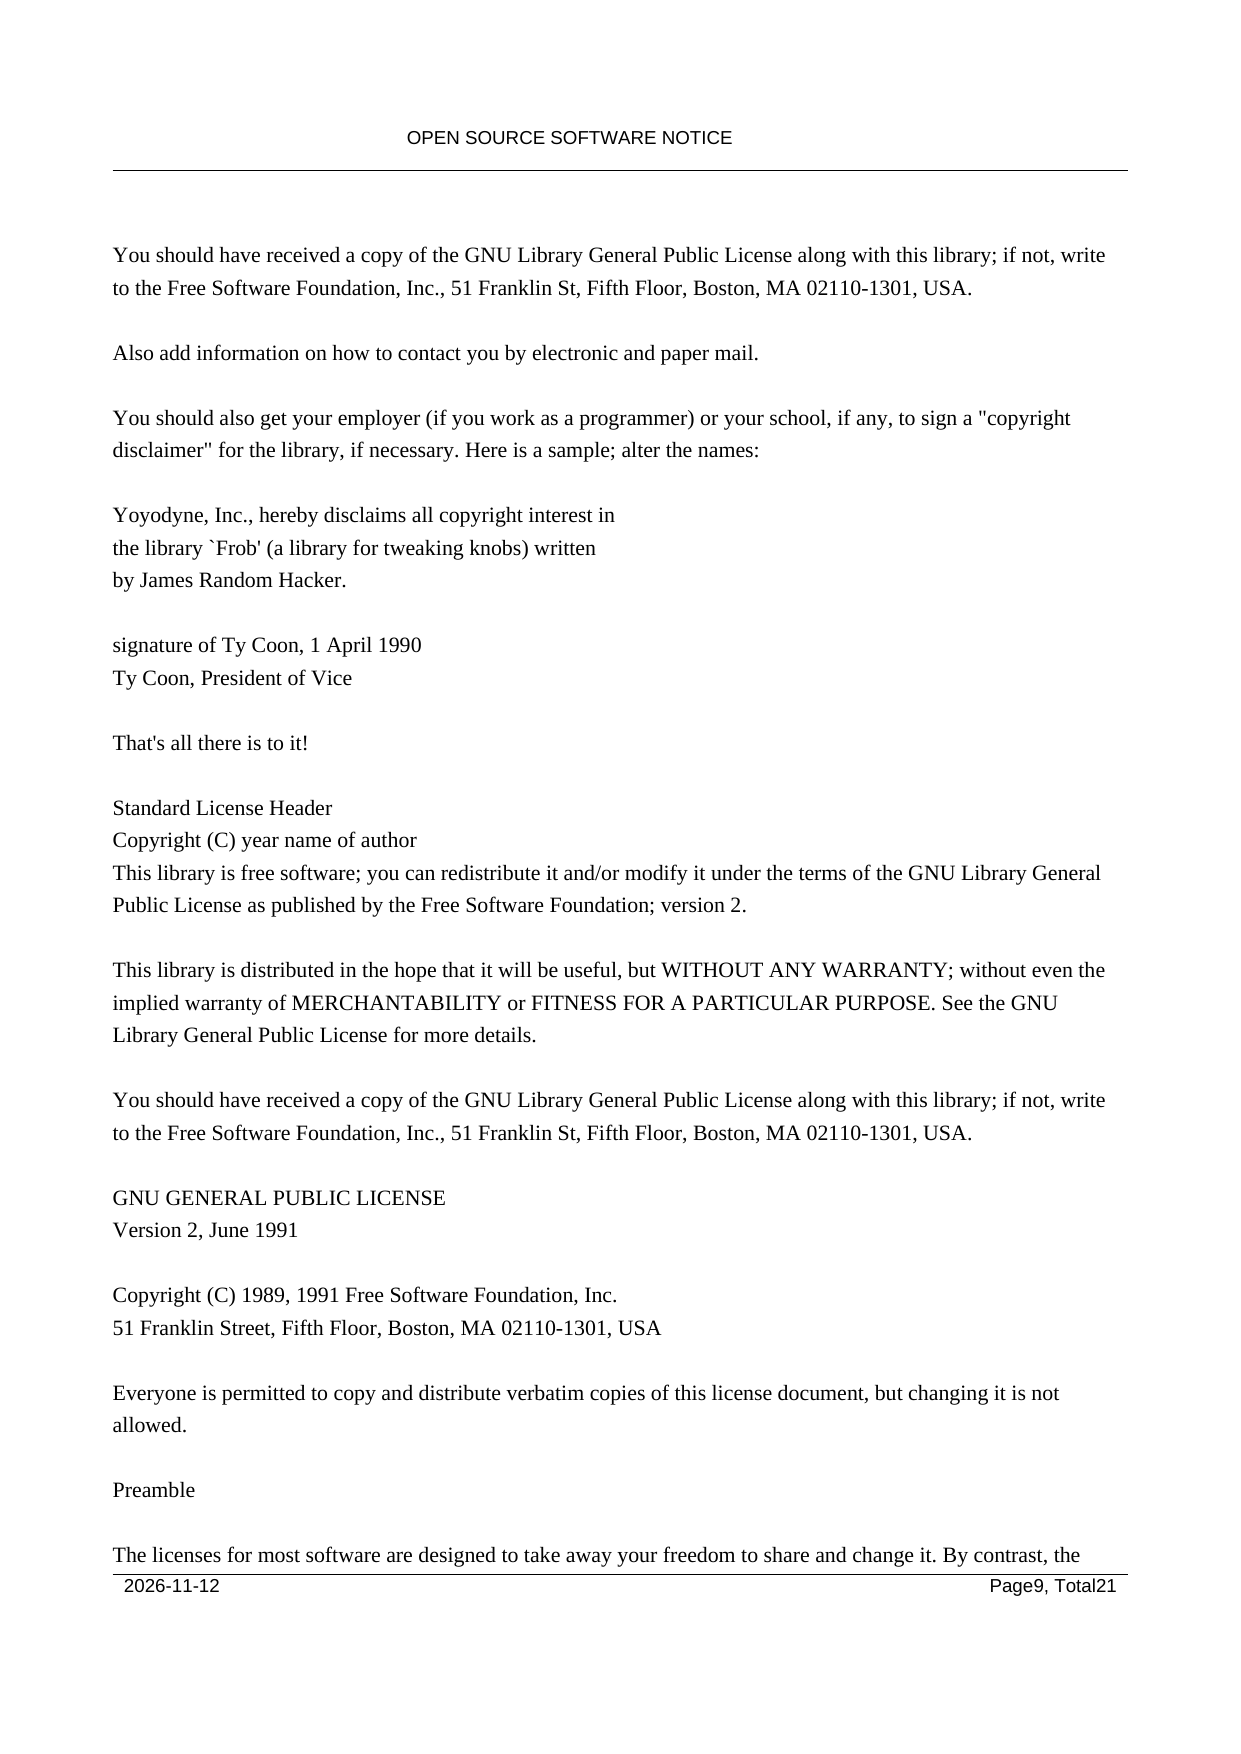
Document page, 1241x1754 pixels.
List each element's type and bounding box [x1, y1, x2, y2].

text [112, 206, 1128, 1571]
